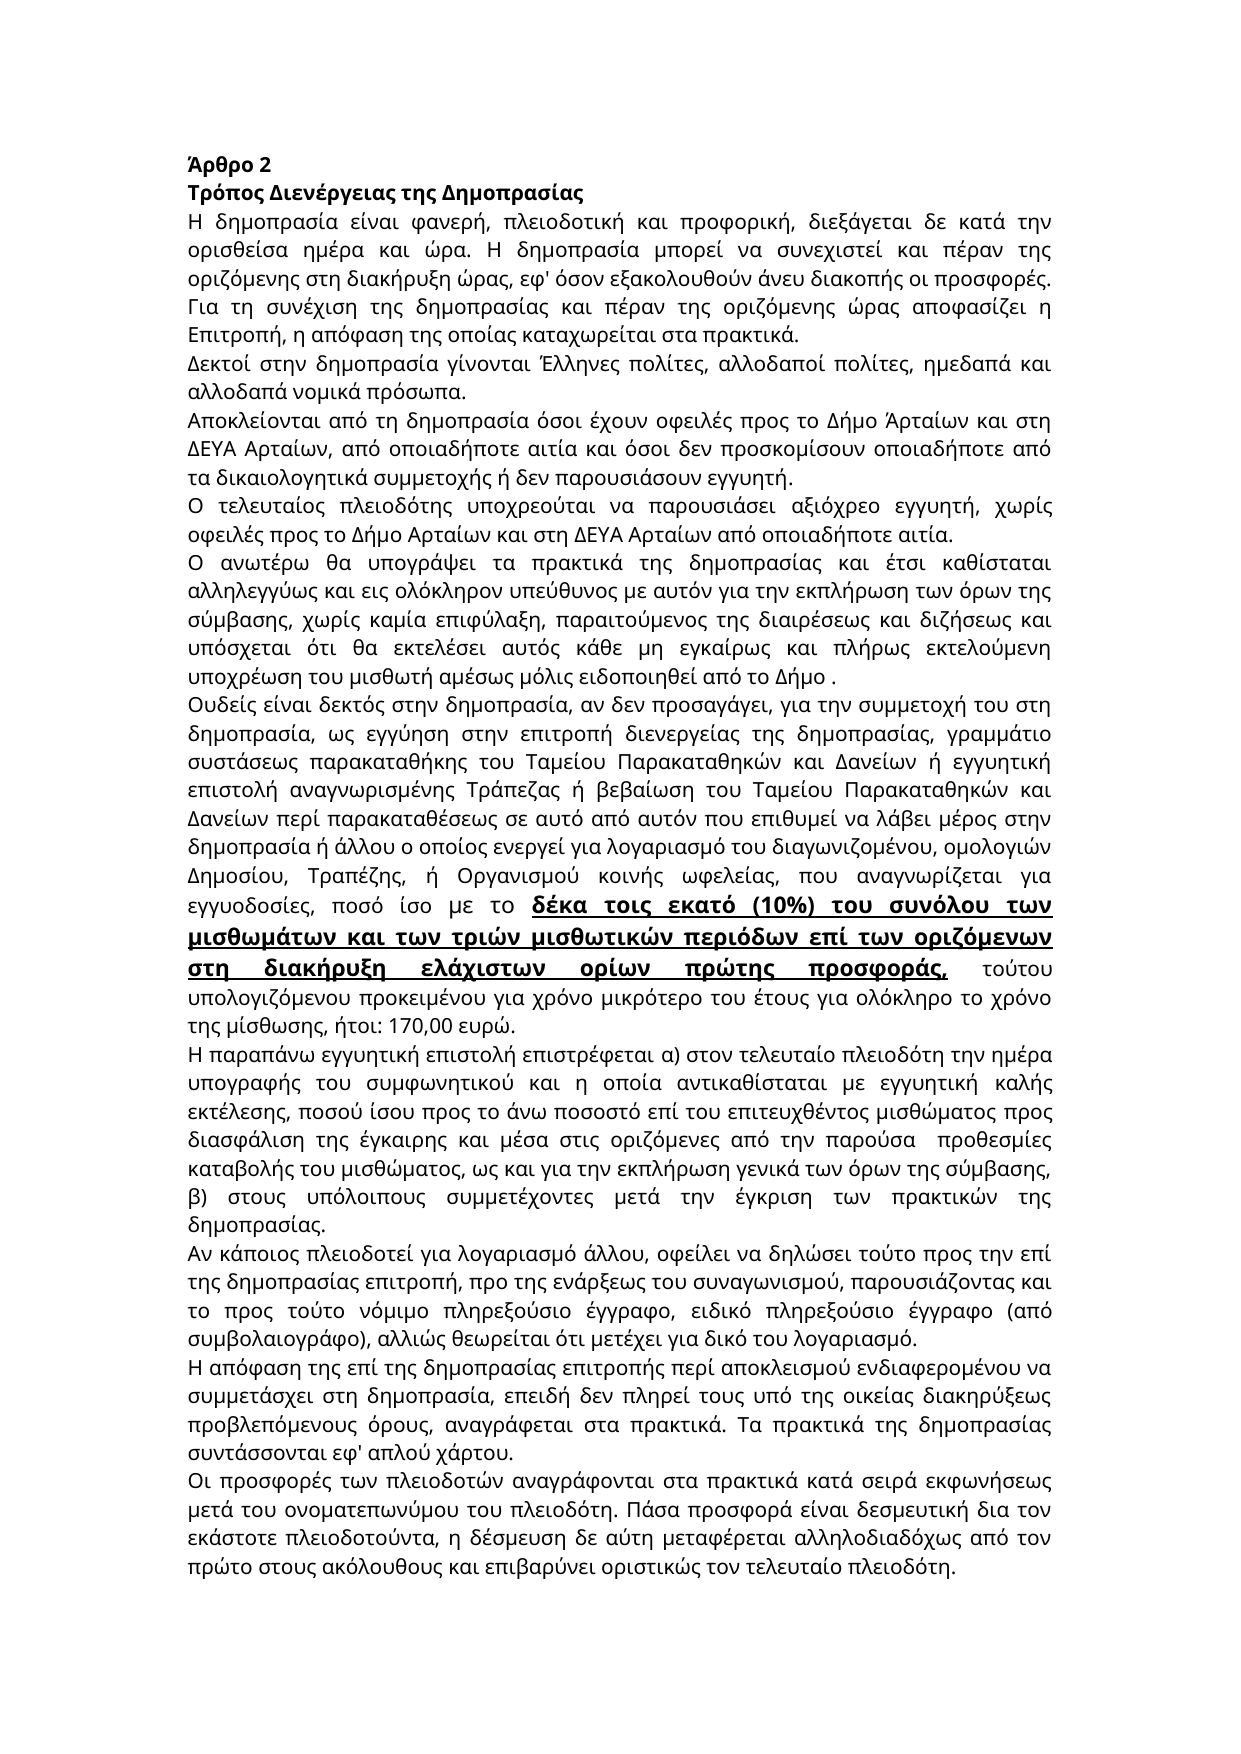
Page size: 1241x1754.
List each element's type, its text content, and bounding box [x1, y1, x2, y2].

text Τρόπος Διενέργειας της Δημοπρασίας [187, 178, 1053, 207]
text Αποκλείονται από τη δημοπρασία όσοι έχουν οφειλές προς το Δήμο Άρταίων και στη ΔΕΥΑ Αρταίων, από οποιαδήποτε αιτία και όσοι δεν προσκομίσουν οποιαδήποτε από τα δικαιολογητικά συμμετοχής ή δεν παρουσιάσουν εγγυητή. [187, 406, 1053, 491]
text Η δημοπρασία είναι φανερή, πλειοδοτική και προφορική, διεξάγεται δε κατά την ορισθείσα ημέρα και ώρα. Η δημοπρασία μπορεί να συνεχιστεί και πέραν της οριζόμενης στη διακήρυξη ώρας, εφ' όσον εξακολουθούν άνευ διακοπής οι προσφορές. Για τη συνέχιση της δημοπρασίας και πέραν της οριζόμενης ώρας αποφασίζει η Επιτροπή, η απόφαση της οποίας καταχωρείται στα πρακτικά. [187, 207, 1053, 349]
text Αν κάποιος πλειοδοτεί για λογαριασμό άλλου, οφείλει να δηλώσει τούτο προς την επί της δημοπρασίας επιτροπή, προ της ενάρξεως του συναγωνισμού, παρουσιάζοντας και το προς τούτο νόμιμο πληρεξούσιο έγγραφο, ειδικό πληρεξούσιο έγγραφο (από συμβολαιογράφο), αλλιώς θεωρείται ότι μετέχει για δικό του λογαριασμό. [187, 1239, 1053, 1353]
text Ο ανωτέρω θα υπογράψει τα πρακτικά της δημοπρασίας και έτσι καθίσταται αλληλεγγύως και εις ολόκληρον υπεύθυνος με αυτόν για την εκπλήρωση των όρων της σύμβασης, χωρίς καμία επιφύλαξη, παραιτούμενος της διαιρέσεως και διζήσεως και υπόσχεται ότι θα εκτελέσει αυτός κάθε μη εγκαίρως και πλήρως εκτελούμενη υποχρέωση του μισθωτή αμέσως μόλις ειδοποιηθεί από το Δήμο . [187, 548, 1053, 690]
text Ουδείς είναι δεκτός στην δημοπρασία, αν δεν προσαγάγει, για την συμμετοχή του στη δημοπρασία, ως εγγύηση στην επιτροπή διενεργείας της δημοπρασίας, γραμμάτιο συστάσεως παρακαταθήκης του Ταμείου Παρακαταθηκών και Δανείων ή εγγυητική επιστολή αναγνωρισμένης Τράπεζας ή βεβαίωση του Ταμείου Παρακαταθηκών και Δανείων περί παρακαταθέσεως σε αυτό από αυτόν που επιθυμεί να λάβει μέρος στην δημοπρασία ή άλλου ο οποίος ενεργεί για λογαριασμό του διαγωνιζομένου, ομολογιών Δημοσίου, Τραπέζης, ή Οργανισμού κοινής ωφελείας, που αναγνωρίζεται για εγγυοδοσίες, ποσό ίσο με το δέκα τοις εκατό (10%) του συνόλου των μισθωμάτων και των τριών μισθωτικών περιόδων επί των οριζόμενων στη διακήρυξη ελάχιστων ορίων πρώτης προσφοράς, τούτου υπολογιζόμενου προκειμένου για χρόνο μικρότερο του έτους για ολόκληρο το χρόνο της μίσθωσης, ήτοι: 170,00 ευρώ. [187, 690, 1053, 947]
text Η απόφαση της επί της δημοπρασίας επιτροπής περί αποκλεισμού ενδιαφερομένου να συμμετάσχει στη δημοπρασία, επειδή δεν πληρεί τους υπό της οικείας διακηρύξεως προβλεπόμενους όρους, αναγράφεται στα πρακτικά. Τα πρακτικά της δημοπρασίας συντάσσονται εφ' απλού χάρτου. [187, 1353, 1053, 1467]
text Οι προσφορές των πλειοδοτών αναγράφονται στα πρακτικά κατά σειρά εκφωνήσεως μετά του ονοματεπωνύμου του πλειοδότη. Πάσα προσφορά είναι δεσμευτική δια τον εκάστοτε πλειοδοτούντα, η δέσμευση δε αύτη μεταφέρεται αλληλοδιαδόχως από τον πρώτο στους ακόλουθους και επιβαρύνει οριστικώς τον τελευταίο πλειοδότη. [187, 1467, 1053, 1580]
text Δεκτοί στην δημοπρασία γίνονται Έλληνες πολίτες, αλλοδαποί πολίτες, ημεδαπά και αλλοδαπά νομικά πρόσωπα. [187, 349, 1053, 406]
text Η παραπάνω εγγυητική επιστολή επιστρέφεται α) στον τελευταίο πλειοδότη την ημέρα υπογραφής του συμφωνητικού και η οποία αντικαθίσταται με εγγυητική καλής εκτέλεσης, ποσού ίσου προς το άνω ποσοστό επί του επιτευχθέντος μισθώματος προς διασφάλιση της έγκαιρης και μέσα στις οριζόμενες από την παρούσα προθεσμίες καταβολής του μισθώματος, ως και για την εκπλήρωση γενικά των όρων της σύμβασης, β) στους υπόλοιπους συμμετέχοντες μετά την έγκριση των πρακτικών της δημοπρασίας. [187, 1040, 1053, 1239]
text Ο τελευταίος πλειοδότης υποχρεούται να παρουσιάσει αξιόχρεο εγγυητή, χωρίς οφειλές προς το Δήμο Αρταίων και στη ΔΕΥΑ Αρταίων από οποιαδήποτε αιτία. [187, 491, 1053, 548]
text Άρθρο 2 [187, 150, 1053, 178]
text Ουδείς είναι δεκτός στην δημοπρασία, αν δεν προσαγάγει, για την συμμετοχή του στη δημοπρασία, ως εγγύηση στην επιτροπή διενεργείας της δημοπρασίας, γραμμάτιο συστάσεως παρακαταθήκης του Ταμείου Παρακαταθηκών και Δανείων ή εγγυητική επιστολή αναγνωρισμένης Τράπεζας ή βεβαίωση του Ταμείου Παρακαταθηκών και Δανείων περί παρακαταθέσεως σε αυτό από αυτόν που επιθυμεί να λάβει μέρος στην δημοπρασία ή άλλου ο οποίος ενεργεί για λογαριασμό του διαγωνιζομένου, ομολογιών Δημοσίου, Τραπέζης, ή Οργανισμού κοινής ωφελείας, που αναγνωρίζεται για εγγυοδοσίες, ποσό ίσο με το δέκα τοις εκατό (10%) του συνόλου των μισθωμάτων και των τριών μισθωτικών περιόδων επί των οριζόμενων στη διακήρυξη ελάχιστων ορίων πρώτης προσφοράς, τούτου υπολογιζόμενου προκειμένου για χρόνο μικρότερο του έτους για ολόκληρο το χρόνο της μίσθωσης, ήτοι: 170,00 ευρώ. [187, 948, 1053, 1040]
